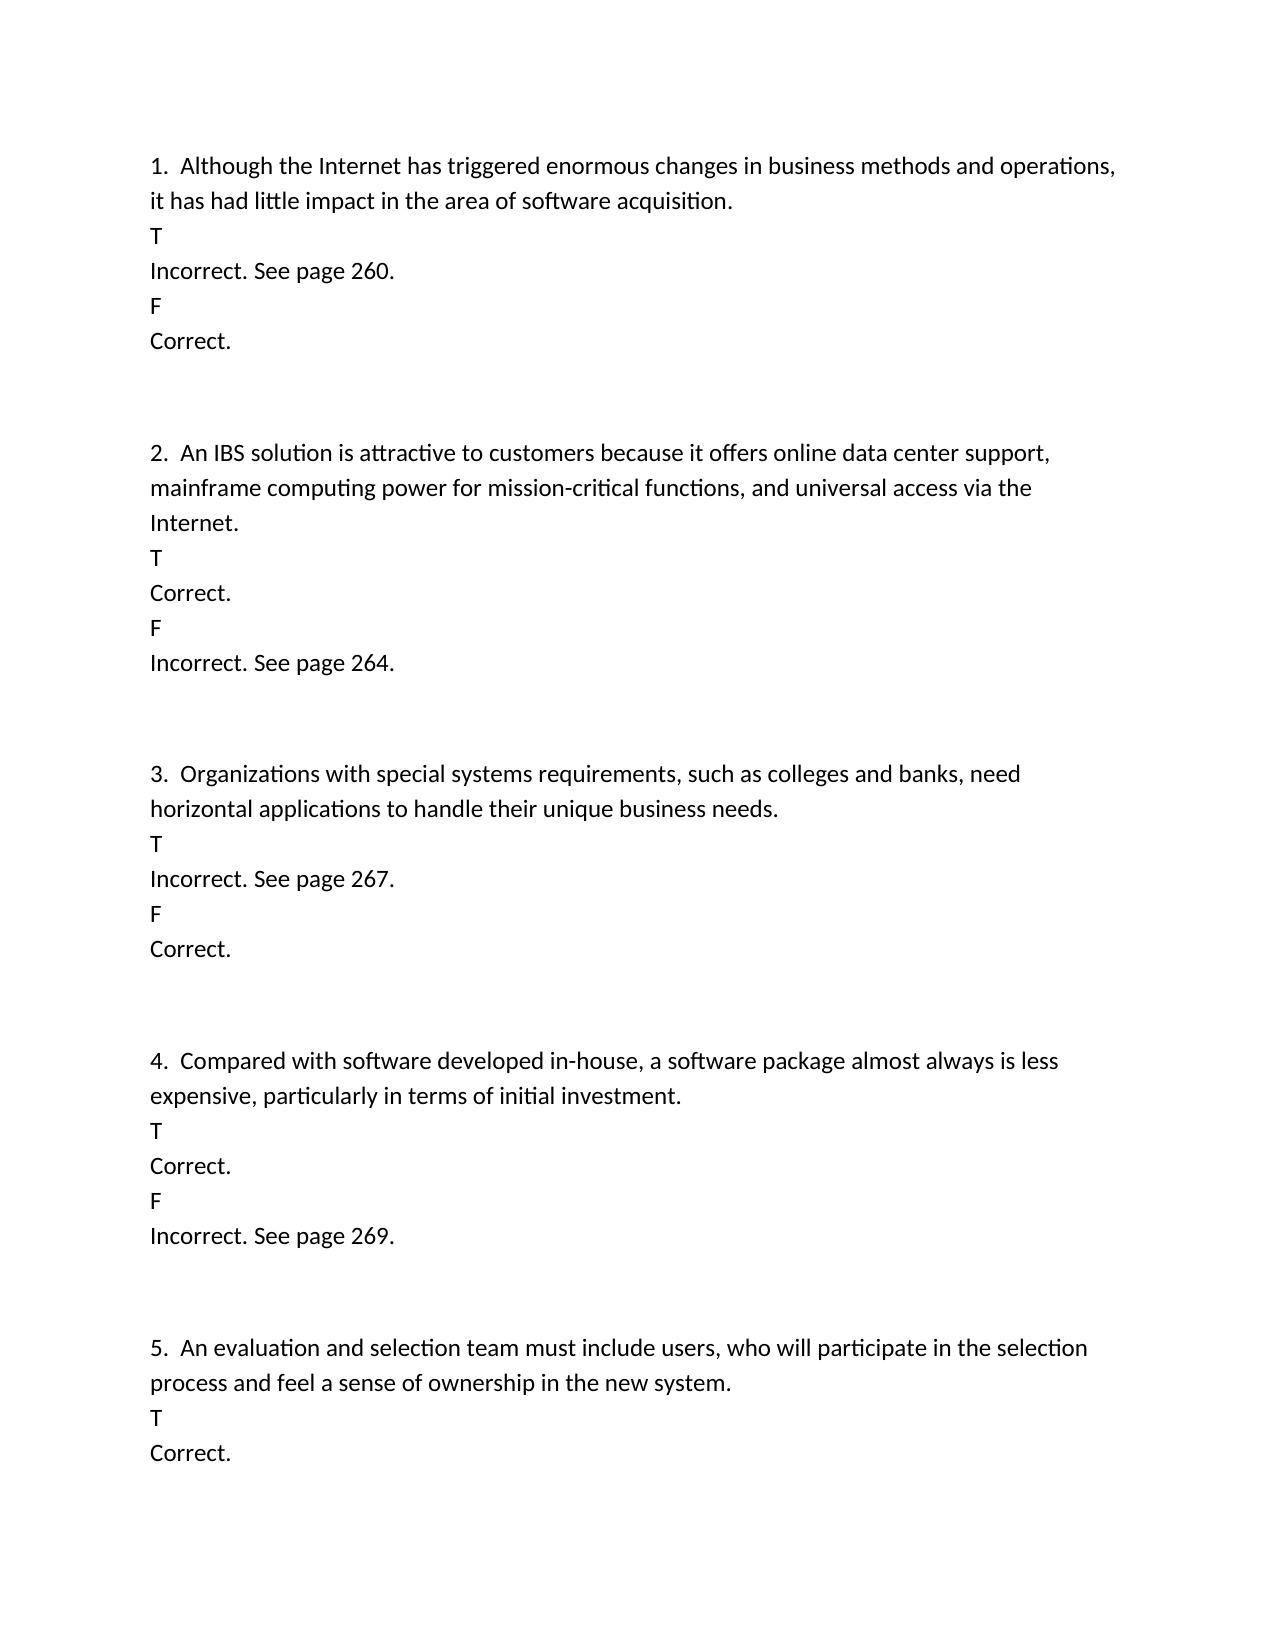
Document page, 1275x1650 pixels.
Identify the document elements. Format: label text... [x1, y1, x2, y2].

text 1. Although the Internet has triggered enormous changes in business methods and operations, it has had little impact in the area of software acquisition. T Incorrect. See page 260. F Correct. [150, 150, 1125, 356]
text 3. Organizations with special systems requirements, such as colleges and banks, need horizontal applications to handle their unique business needs. T Incorrect. See page 267. F Correct. [150, 758, 1125, 964]
text 4. Compared with software developed in-house, a software package almost always is less expensive, particularly in terms of initial investment. T Correct. F Incorrect. See page 269. [150, 1045, 1125, 1251]
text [150, 1332, 1125, 1467]
text 2. An IBS solution is attractive to customers because it offers online data center support, mainframe computing power for mission-critical functions, and universal access via the Internet. T Correct. F Incorrect. See page 264. [150, 437, 1125, 677]
